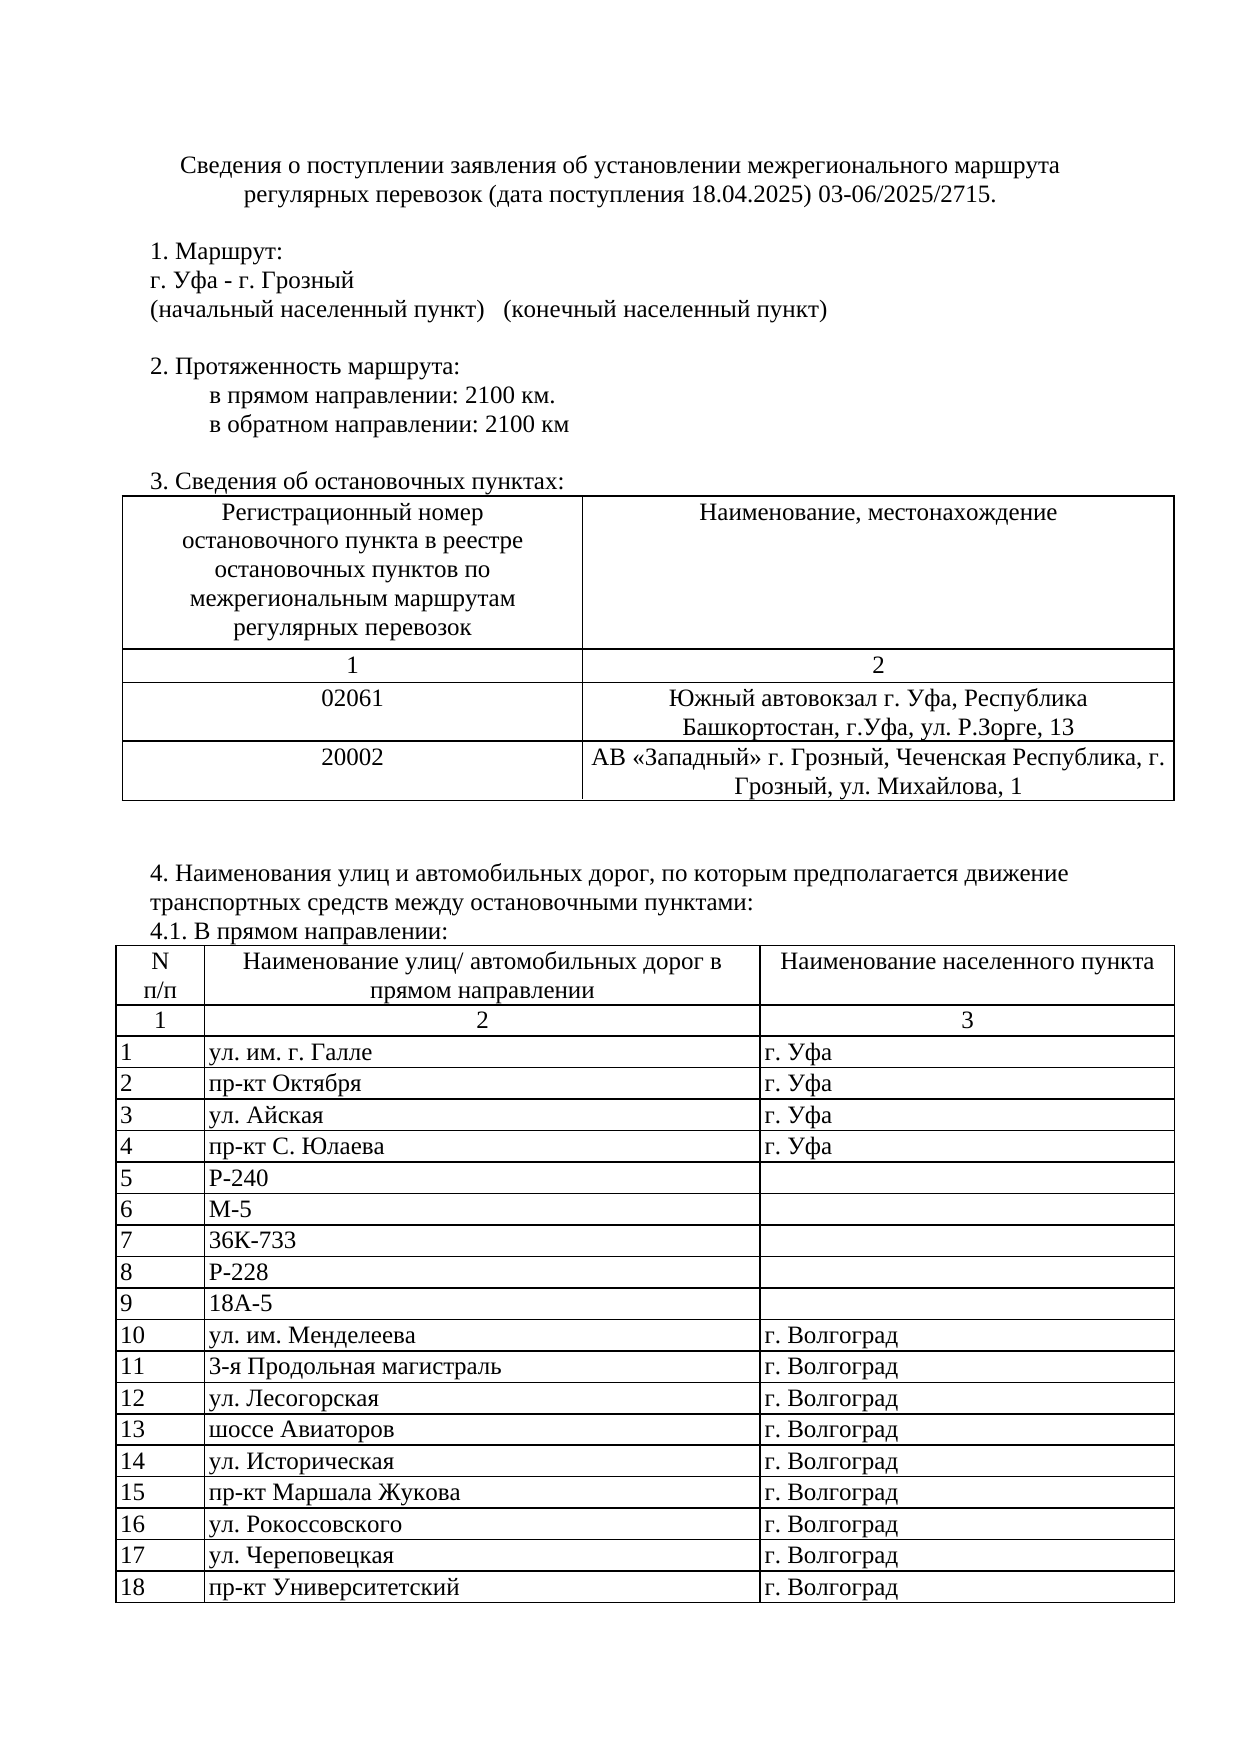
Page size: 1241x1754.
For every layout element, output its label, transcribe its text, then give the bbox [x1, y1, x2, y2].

table_cell 1 [123, 650, 582, 681]
text Сведения о поступлении заявления об установлении межрегионального маршрута регулярных перевозок (дата поступления 18.04.2025) 03-06/2025/2715. [150, 150, 1090, 207]
table_header Наименование, местонахождение [583, 497, 1173, 648]
text 4. Наименования улиц и автомобильных дорог, по которым предполагается движение транспортных средств между остановочными пунктами: [150, 858, 1090, 916]
table_cell АВ «Западный» г. Грозный, Чеченская Республика, г. Грозный, ул. Михайлова, 1 [583, 742, 1173, 799]
table_cell 3 [117, 1100, 204, 1130]
text в прямом направлении: 2100 км. [150, 380, 1090, 409]
table_cell 20002 [123, 742, 582, 799]
table_cell 8 [117, 1257, 204, 1287]
table_cell пр-кт С. Юлаева [205, 1131, 759, 1161]
table_cell 1 [117, 1006, 204, 1035]
table_cell 1 [117, 1037, 204, 1067]
table_cell 2 [117, 1068, 204, 1098]
table_cell [761, 1257, 1174, 1287]
table_cell ул. Рокоссовского [205, 1509, 759, 1539]
table_cell 18А-5 [205, 1289, 759, 1318]
table_cell 13 [117, 1415, 204, 1444]
text г. Уфа - г. Грозный [150, 265, 1090, 294]
table_header Наименование населенного пункта [761, 946, 1174, 1004]
table_cell [761, 1226, 1174, 1256]
table_cell [761, 1194, 1174, 1224]
table_cell пр-кт Маршала Жукова [205, 1477, 759, 1507]
table_cell ул. Айская [205, 1100, 759, 1130]
table_header N п/п [117, 946, 204, 1004]
table_cell 4 [117, 1131, 204, 1161]
table_cell 3-я Продольная магистраль [205, 1352, 759, 1381]
table_cell 14 [117, 1446, 204, 1476]
text 2. Протяженность маршрута: [150, 351, 1090, 380]
table_cell пр-кт Октября [205, 1068, 759, 1098]
table_cell г. Волгоград [761, 1320, 1174, 1350]
table_cell [761, 1163, 1174, 1193]
table_cell 36К-733 [205, 1226, 759, 1256]
table_cell 2 [583, 650, 1173, 681]
table_cell г. Волгоград [761, 1540, 1174, 1570]
table_cell 11 [117, 1352, 204, 1381]
table_cell ул. Лесогорская [205, 1383, 759, 1413]
table_cell Р-228 [205, 1257, 759, 1287]
text 3. Сведения об остановочных пунктах: [150, 466, 1090, 495]
table_cell г. Волгоград [761, 1415, 1174, 1444]
text 4.1. В прямом направлении: [150, 916, 1090, 945]
table_cell ул. Историческая [205, 1446, 759, 1476]
table_cell 3 [761, 1006, 1174, 1035]
table_cell 9 [117, 1289, 204, 1318]
table_cell 12 [117, 1383, 204, 1413]
table_cell 18 [117, 1572, 204, 1602]
table_cell ул. им. Менделеева [205, 1320, 759, 1350]
table_cell 6 [117, 1194, 204, 1224]
table_cell М-5 [205, 1194, 759, 1224]
table_header Регистрационный номер остановочного пункта в реестре остановочных пунктов по межрегиональным маршрутам регулярных перевозок [123, 497, 582, 648]
table_cell ул. им. г. Галле [205, 1037, 759, 1067]
table_cell г. Волгоград [761, 1477, 1174, 1507]
table_cell шоссе Авиаторов [205, 1415, 759, 1444]
table_cell 5 [117, 1163, 204, 1193]
table_cell г. Волгоград [761, 1446, 1174, 1476]
table_cell ул. Череповецкая [205, 1540, 759, 1570]
table_cell г. Волгоград [761, 1352, 1174, 1381]
table_cell пр-кт Университетский [205, 1572, 759, 1602]
text в обратном направлении: 2100 км [150, 409, 1090, 437]
table_cell г. Волгоград [761, 1572, 1174, 1602]
table_cell г. Уфа [761, 1100, 1174, 1130]
table_cell 10 [117, 1320, 204, 1350]
table_cell Р-240 [205, 1163, 759, 1193]
table_header Наименование улиц/ автомобильных дорог в прямом направлении [205, 946, 759, 1004]
table_cell Южный автовокзал г. Уфа, Республика Башкортостан, г.Уфа, ул. Р.Зорге, 13 [583, 683, 1173, 740]
table_cell г. Уфа [761, 1131, 1174, 1161]
text (начальный населенный пункт) (конечный населенный пункт) [150, 294, 1090, 322]
table_cell 2 [205, 1006, 759, 1035]
table_cell 7 [117, 1226, 204, 1256]
table_cell г. Волгоград [761, 1509, 1174, 1539]
table_cell 15 [117, 1477, 204, 1507]
table_cell 02061 [123, 683, 582, 740]
table_cell г. Уфа [761, 1037, 1174, 1067]
text 1. Маршрут: [150, 236, 1090, 265]
table_cell 16 [117, 1509, 204, 1539]
table_cell г. Волгоград [761, 1383, 1174, 1413]
table_cell 17 [117, 1540, 204, 1570]
table_cell [761, 1289, 1174, 1318]
table_cell г. Уфа [761, 1068, 1174, 1098]
